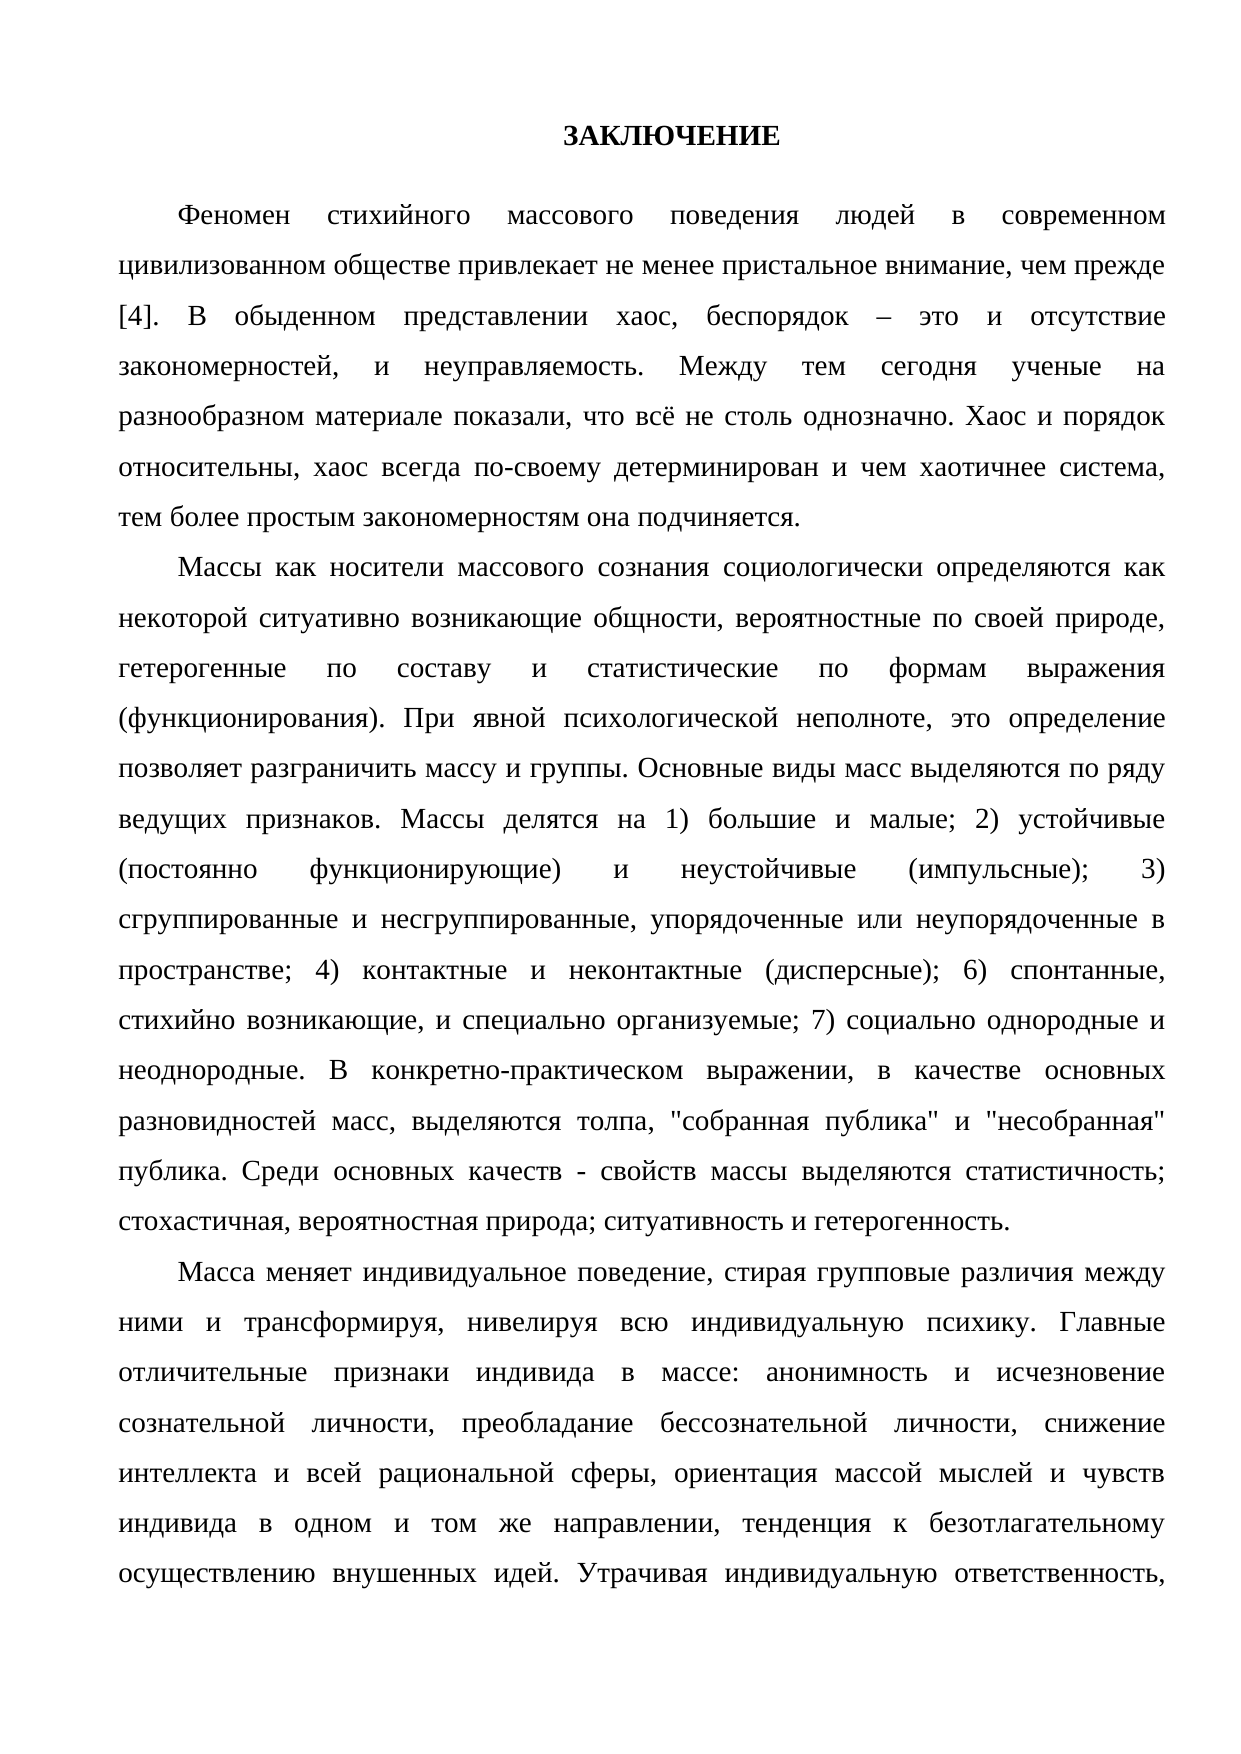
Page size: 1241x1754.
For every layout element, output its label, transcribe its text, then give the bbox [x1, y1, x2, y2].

text Массы как носители массового сознания социологически определяются как некоторой ситуативно возникающие общности, вероятностные по своей природе, гетерогенные по составу и статистические по формам выражения (функционирования). При явной психологической неполноте, это определение позволяет разграничить массу и группы. Основные виды масс выделяются по ряду ведущих признаков. Массы делятся на 1) большие и малые; 2) устойчивые (постоянно функционирующие) и неустойчивые (импульсные); 3) сгруппированные и несгруппированные, упорядоченные или неупорядоченные в пространстве; 4) контактные и неконтактные (дисперсные); 6) спонтанные, стихийно возникающие, и специально организуемые; 7) социально однородные и неоднородные. В конкретно-практическом выражении, в качестве основных разновидностей масс, выделяются толпа, "собранная публика" и "несобранная" публика. Среди основных качеств - свойств массы выделяются статистичность; стохастичная, вероятностная природа; ситуативность и гетерогенность. [118, 549, 1166, 1237]
text Феномен стихийного массового поведения людей в современном цивилизованном обществе привлекает не менее пристальное внимание, чем прежде [4]. В обыденном представлении хаос, беспорядок – это и отсутствие закономерностей, и неуправляемость. Между тем сегодня ученые на разнообразном материале показали, что всё не столь однозначно. Хаос и порядок относительны, хаос всегда по-своему детерминирован и чем хаотичнее система, тем более простым закономерностям она подчиняется. [118, 197, 1166, 533]
text ЗАКЛЮЧЕНИЕ [121, 118, 1166, 152]
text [118, 1254, 1166, 1589]
